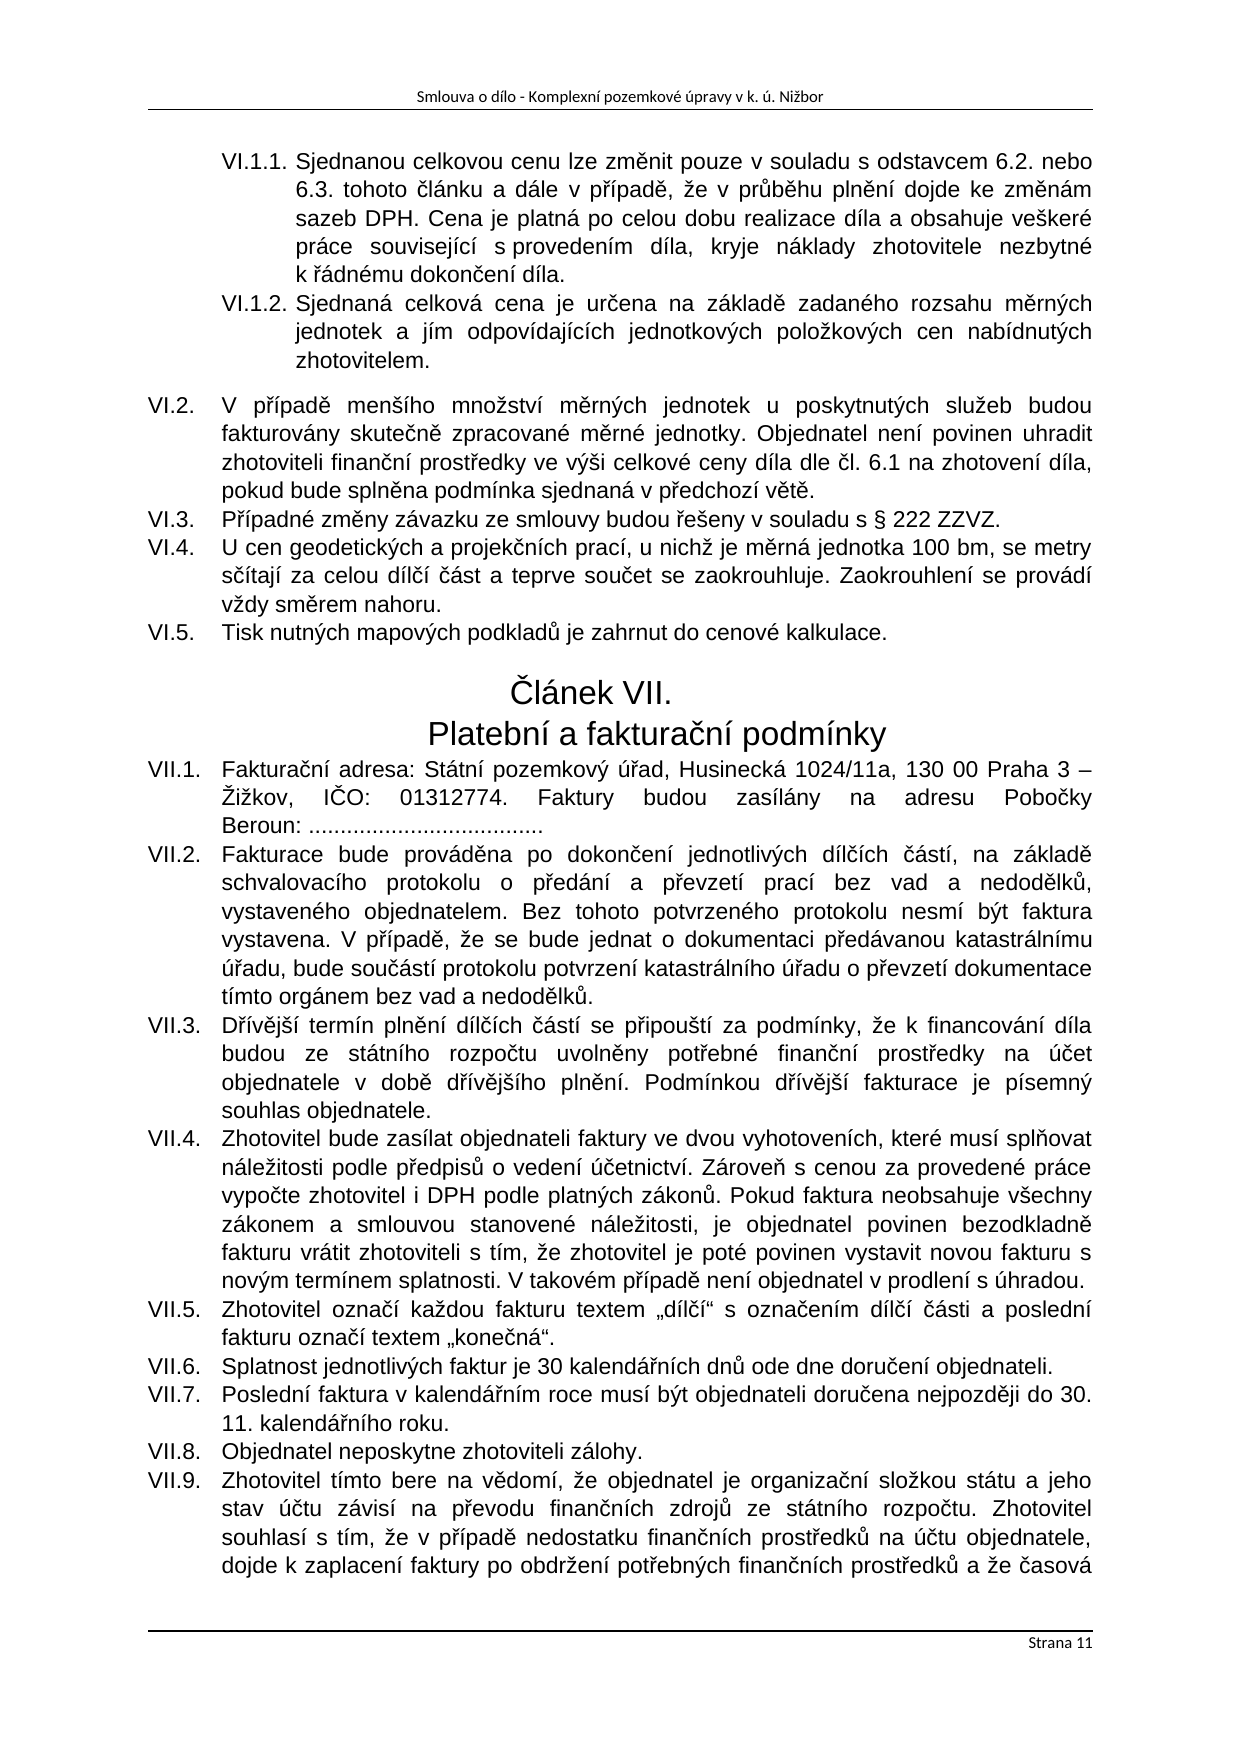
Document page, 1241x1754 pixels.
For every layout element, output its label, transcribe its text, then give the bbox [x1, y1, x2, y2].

list Dřívější termín plnění dílčích částí se připouští za podmínky, že k financování díla budou ze státního rozpočtu uvolněny potřebné finanční prostředky na účet objednatele v době dřívějšího plnění. Podmínkou dřívější fakturace je písemný souhlas objednatele. [148, 1012, 1093, 1123]
list U cen geodetických a projekčních prací, u nichž je měrná jednotka 100 bm, se metry sčítají za celou dílčí část a teprve součet se zaokrouhluje. Zaokrouhlení se provádí vždy směrem nahoru. [148, 534, 1093, 617]
subtitle Platební a fakturační podmínky [148, 673, 1093, 753]
list V případě menšího množství měrných jednotek u poskytnutých služeb budou fakturovány skutečně zpracované měrné jednotky. Objednatel není povinen uhradit zhotoviteli finanční prostředky ve výši celkové ceny díla dle čl. 6.1 na zhotovení díla, pokud bude splněna podmínka sjednaná v předchozí větě. [148, 392, 1093, 503]
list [148, 1467, 1093, 1578]
list Zhotovitel bude zasílat objednateli faktury ve dvou vyhotoveních, které musí splňovat náležitosti podle předpisů o vedení účetnictví. Zároveň s cenou za provedené práce vypočte zhotovitel i DPH podle platných zákonů. Pokud faktura neobsahuje všechny zákonem a smlouvou stanovené náležitosti, je objednatel povinen bezodkladně fakturu vrátit zhotoviteli s tím, že zhotovitel je poté povinen vystavit novou fakturu s novým termínem splatnosti. V takovém případě není objednatel v prodlení s úhradou. [148, 1125, 1093, 1294]
text Sjednanou celkovou cenu lze změnit pouze v souladu s odstavcem 6.2. nebo 6.3. tohoto článku a dále v případě, že v průběhu plnění dojde ke změnám sazeb DPH. Cena je platná po celou dobu realizace díla a obsahuje veškeré práce související s provedením díla, kryje náklady zhotovitele nezbytné k řádnému dokončení díla. [221, 148, 1093, 288]
list Zhotovitel označí každou fakturu textem „dílčí“ s označením dílčí části a poslední fakturu označí textem „konečná“. [148, 1296, 1093, 1351]
list Fakturace bude prováděna po dokončení jednotlivých dílčích částí, na základě schvalovacího protokolu o předání a převzetí prací bez vad a nedodělků, vystaveného objednatelem. Bez tohoto potvrzeného protokolu nesmí být faktura vystavena. V případě, že se bude jednat o dokumentaci předávanou katastrálnímu úřadu, bude součástí protokolu potvrzení katastrálního úřadu o převzetí dokumentace tímto orgánem bez vad a nedodělků. [148, 841, 1093, 1009]
list Poslední faktura v kalendářním roce musí být objednateli doručena nejpozději do 30. 11. kalendářního roku. [148, 1381, 1093, 1436]
list Případné změny závazku ze smlouvy budou řešeny v souladu s § 222 ZZVZ. [148, 506, 1093, 532]
text Sjednaná celková cena je určena na základě zadaného rozsahu měrných jednotek a jím odpovídajících jednotkových položkových cen nabídnutých zhotovitelem. [221, 290, 1093, 373]
list Splatnost jednotlivých faktur je 30 kalendářních dnů ode dne doručení objednateli. [148, 1353, 1093, 1379]
list Objednatel neposkytne zhotoviteli zálohy. [148, 1438, 1093, 1464]
list Fakturační adresa: Státní pozemkový úřad, Husinecká 1024/11a, 130 00 Praha 3 – Žižkov, IČO: 01312774. Faktury budou zasílány na adresu Pobočky Beroun: ..................................... [148, 756, 1093, 839]
list Tisk nutných mapových podkladů je zahrnut do cenové kalkulace. [148, 619, 1093, 646]
